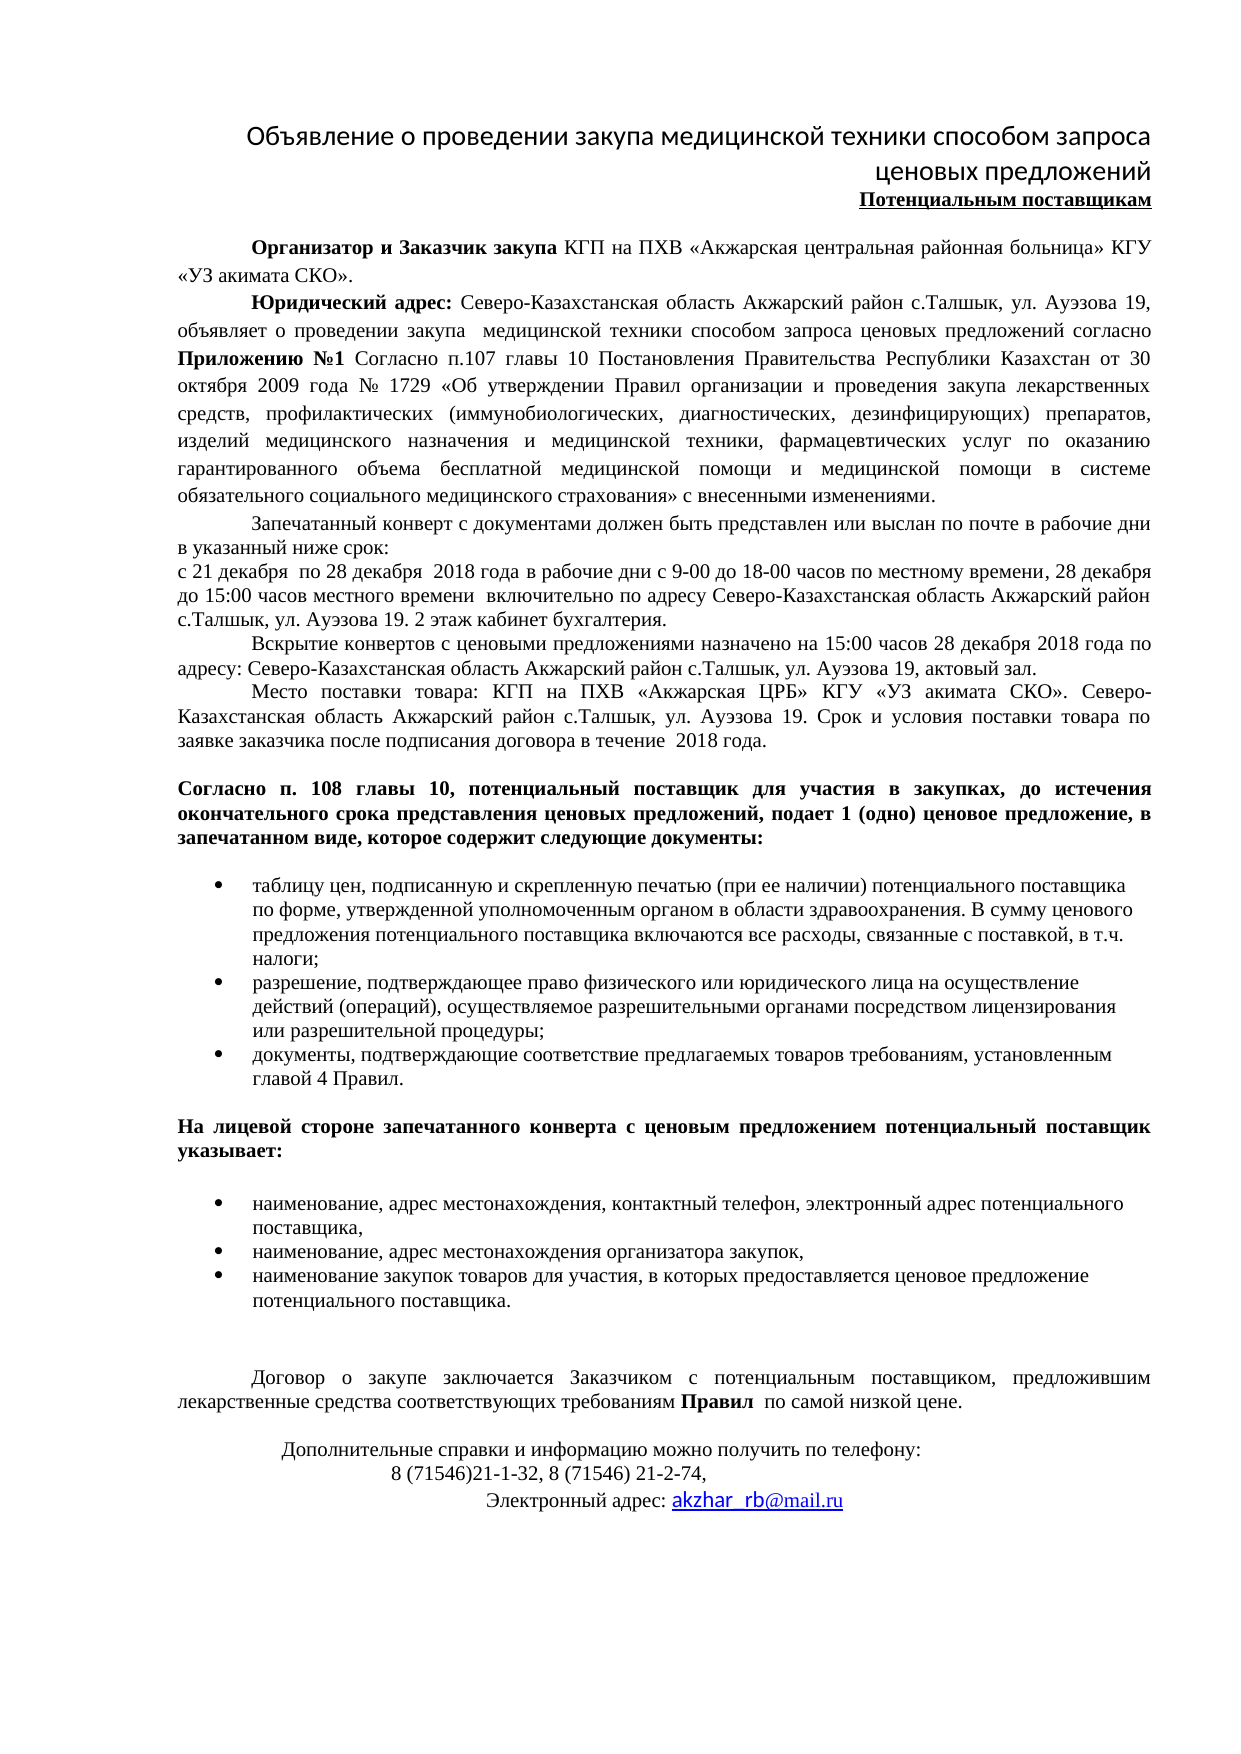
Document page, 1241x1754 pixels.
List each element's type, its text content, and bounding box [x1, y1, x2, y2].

text Место поставки товара: КГП на ПХВ «Акжарская ЦРБ» КГУ «УЗ акимата СКО». Северо-Казахстанская область Акжарский район с.Талшык, ул. Ауэзова 19. Срок и условия поставки товара по заявке заказчика после подписания договора в течение 2018 года. [177, 679, 1152, 752]
list документы, подтверждающие соответствие предлагаемых товаров требованиям, установленным главой 4 Правил. [215, 1042, 1152, 1090]
text Вскрытие конвертов с ценовыми предложениями назначено на 15:00 часов 28 декабря 2018 года по адресу: Северо-Казахстанская область Акжарский район с.Талшык, ул. Ауэзова 19, актовый зал. [177, 631, 1152, 679]
list наименование закупок товаров для участия, в которых предоставляется ценовое предложение потенциального поставщика. [215, 1263, 1152, 1312]
text Организатор и Заказчик закупа КГП на ПХВ «Акжарская центральная районная больница» КГУ «УЗ акимата СКО». [177, 235, 1152, 287]
text с 21 декабря по 28 декабря 2018 года в рабочие дни с 9-00 до 18-00 часов по местному времени, 28 декабря до 15:00 часов местного времени включительно по адресу Северо-Казахстанская область Акжарский район с.Талшык, ул. Ауэзова 19. 2 этаж кабинет бухгалтерия. [177, 559, 1152, 631]
text Потенциальным поставщикам [177, 187, 1152, 211]
list таблицу цен, подписанную и скрепленную печатью (при ее наличии) потенциального поставщика по форме, утвержденной уполномоченным органом в области здравоохранения. В сумму ценового предложения потенциального поставщика включаются все расходы, связанные с поставкой, в т.ч. налоги; [215, 873, 1152, 969]
text Юридический адрес: Северо-Казахстанская область Акжарский район с.Талшык, ул. Ауэзова 19, объявляет о проведении закупа медицинской техники способом запроса ценовых предложений согласно Приложению №1 Согласно п.107 главы 10 Постановления Правительства Республики Казахстан от 30 октября 2009 года № 1729 «Об утверждении Правил организации и проведения закупа лекарственных средств, профилактических (иммунобиологических, диагностических, дезинфицирующих) препаратов, изделий медицинского назначения и медицинской техники, фармацевтических услуг по оказанию гарантированного объема бесплатной медицинской помощи и медицинской помощи в системе обязательного социального медицинского страхования» с внесенными изменениями. [177, 290, 1152, 507]
list наименование, адрес местонахождения организатора закупок, [215, 1239, 1152, 1263]
list разрешение, подтверждающее право физического или юридического лица на осуществление действий (операций), осуществляемое разрешительными органами посредством лицензирования или разрешительной процедуры; [215, 969, 1152, 1042]
text Согласно п. 108 главы 10, потенциальный поставщик для участия в закупках, до истечения окончательного срока представления ценовых предложений, подает 1 (одно) ценовое предложение, в запечатанном виде, которое содержит следующие документы: [177, 776, 1152, 849]
text Дополнительные справки и информацию можно получить по телефону: [177, 1437, 1152, 1461]
text На лицевой стороне запечатанного конверта с ценовым предложением потенциальный поставщик указывает: [177, 1114, 1152, 1162]
text Электронный адрес: akzhar_rb@mail.ru [177, 1485, 1152, 1513]
text Объявление о проведении закупа медицинской техники способом запроса ценовых предложений [177, 118, 1152, 187]
text Договор о закупе заключается Заказчиком с потенциальным поставщиком, предложившим лекарственные средства соответствующих требованиям Правил по самой низкой цене. [177, 1365, 1152, 1413]
text Запечатанный конверт с документами должен быть представлен или выслан по почте в рабочие дни в указанный ниже срок: [177, 511, 1152, 559]
list наименование, адрес местонахождения, контактный телефон, электронный адрес потенциального поставщика, [215, 1191, 1152, 1239]
text 8 (71546)21-1-32, 8 (71546) 21-2-74, [177, 1461, 1152, 1485]
